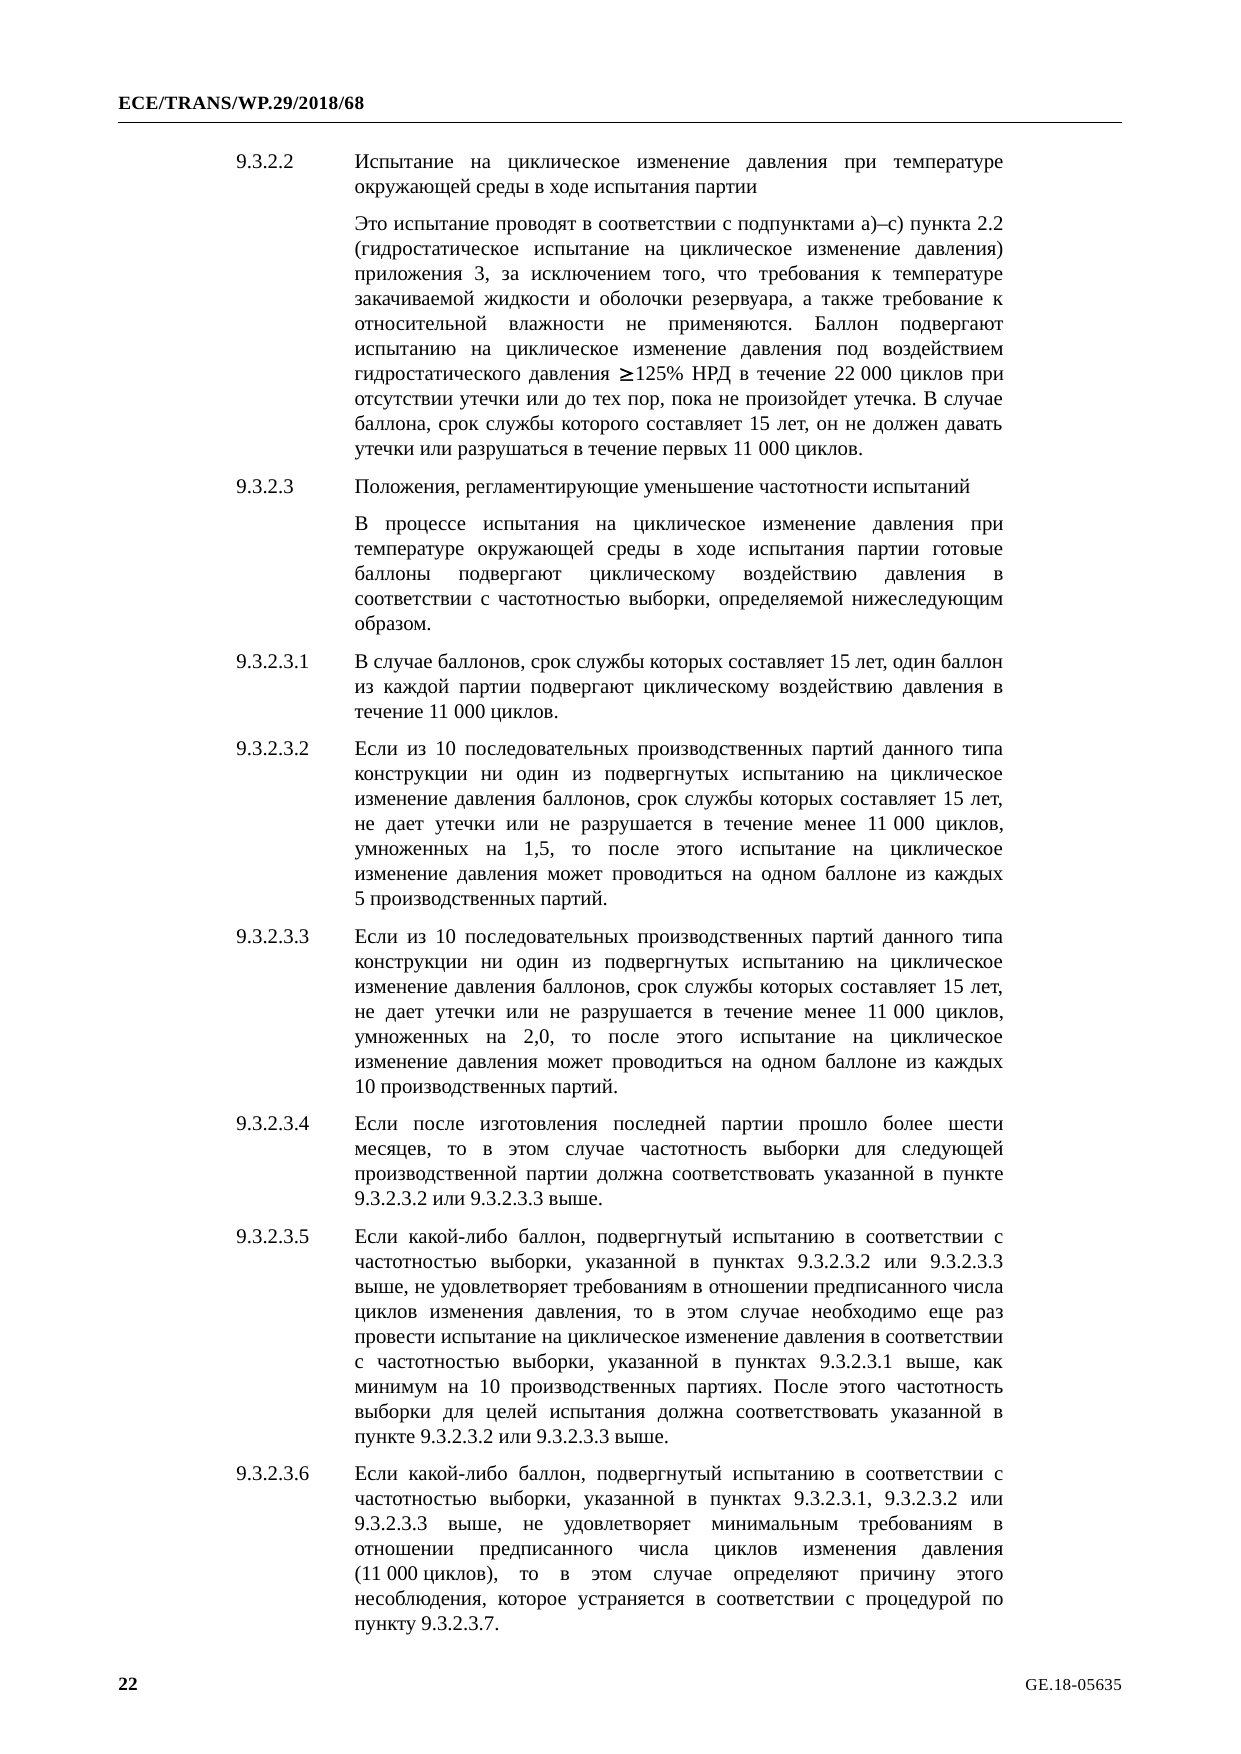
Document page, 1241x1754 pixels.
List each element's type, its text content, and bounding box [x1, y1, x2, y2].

text 9.3.2.3.4 Если после изготовления последней партии прошло более шести месяцев, то в этом случае частотность выборки для следующей производственной партии должна соответствовать указанной в пункте 9.3.2.3.2 или 9.3.2.3.3 выше. [236, 1110, 1004, 1210]
text В процессе испытания на циклическое изменение давления при температуре окружающей среды в ходе испытания партии готовые баллоны подвергают циклическому воздействию давления в соответствии с частотностью выборки, определяемой нижеследующим образом. [236, 510, 1004, 635]
text Это испытание проводят в соответствии с подпунктами а)–с) пункта 2.2 (гидростатическое испытание на циклическое изменение давления) приложения 3, за исключением того, что требования к температуре закачиваемой жидкости и оболочки резервуара, а также требование к относительной влажности не применяются. Баллон подвергают испытанию на циклическое изменение давления под воздействием гидростатического давления 125% НРД в течение 22 000 циклов при отсутствии утечки или до тех пор, пока не произойдет утечка. В случае баллона, срок службы которого составляет 15 лет, он не должен давать утечки или разрушаться в течение первых 11 000 циклов. [236, 210, 1004, 460]
text 9.3.2.2 Испытание на циклическое изменение давления при температуре окружающей среды в ходе испытания партии [236, 148, 1004, 198]
text 9.3.2.3.3 Если из 10 последовательных производственных партий данного типа конструкции ни один из подвергнутых испытанию на циклическое изменение давления баллонов, срок службы которых составляет 15 лет, не дает утечки или не разрушается в течение менее 11 000 циклов, умноженных на 2,0, то после этого испытание на циклическое изменение давления может проводиться на одном баллоне из каждых 10 производственных партий. [236, 923, 1004, 1098]
text 9.3.2.3.6 Если какой-либо баллон, подвергнутый испытанию в соответствии с частотностью выборки, указанной в пунктах 9.3.2.3.1, 9.3.2.3.2 или 9.3.2.3.3 выше, не удовлетворяет минимальным требованиям в отношении предписанного числа циклов изменения давления (11 000 циклов), то в этом случае определяют причину этого несоблюдения, которое устраняется в соответствии с процедурой по пункту 9.3.2.3.7. [236, 1460, 1004, 1635]
text 9.3.2.3.5 Если какой-либо баллон, подвергнутый испытанию в соответствии с частотностью выборки, указанной в пунктах 9.3.2.3.2 или 9.3.2.3.3 выше, не удовлетворяет требованиям в отношении предписанного числа циклов изменения давления, то в этом случае необходимо еще раз провести испытание на циклическое изменение давления в соответствии с частотностью выборки, указанной в пунктах 9.3.2.3.1 выше, как минимум на 10 производственных партиях. После этого частотность выборки для целей испытания должна соответствовать указанной в пункте 9.3.2.3.2 или 9.3.2.3.3 выше. [236, 1223, 1004, 1448]
text 9.3.2.3.2 Если из 10 последовательных производственных партий данного типа конструкции ни один из подвергнутых испытанию на циклическое изменение давления баллонов, срок службы которых составляет 15 лет, не дает утечки или не разрушается в течение менее 11 000 циклов, умноженных на 1,5, то после этого испытание на циклическое изменение давления может проводиться на одном баллоне из каждых 5 производственных партий. [236, 735, 1004, 910]
text 9.3.2.3.1 В случае баллонов, срок службы которых составляет 15 лет, один баллон из каждой партии подвергают циклическому воздействию давления в течение 11 000 циклов. [236, 648, 1004, 723]
text 9.3.2.3 Положения, регламентирующие уменьшение частотности испытаний [236, 473, 1004, 498]
